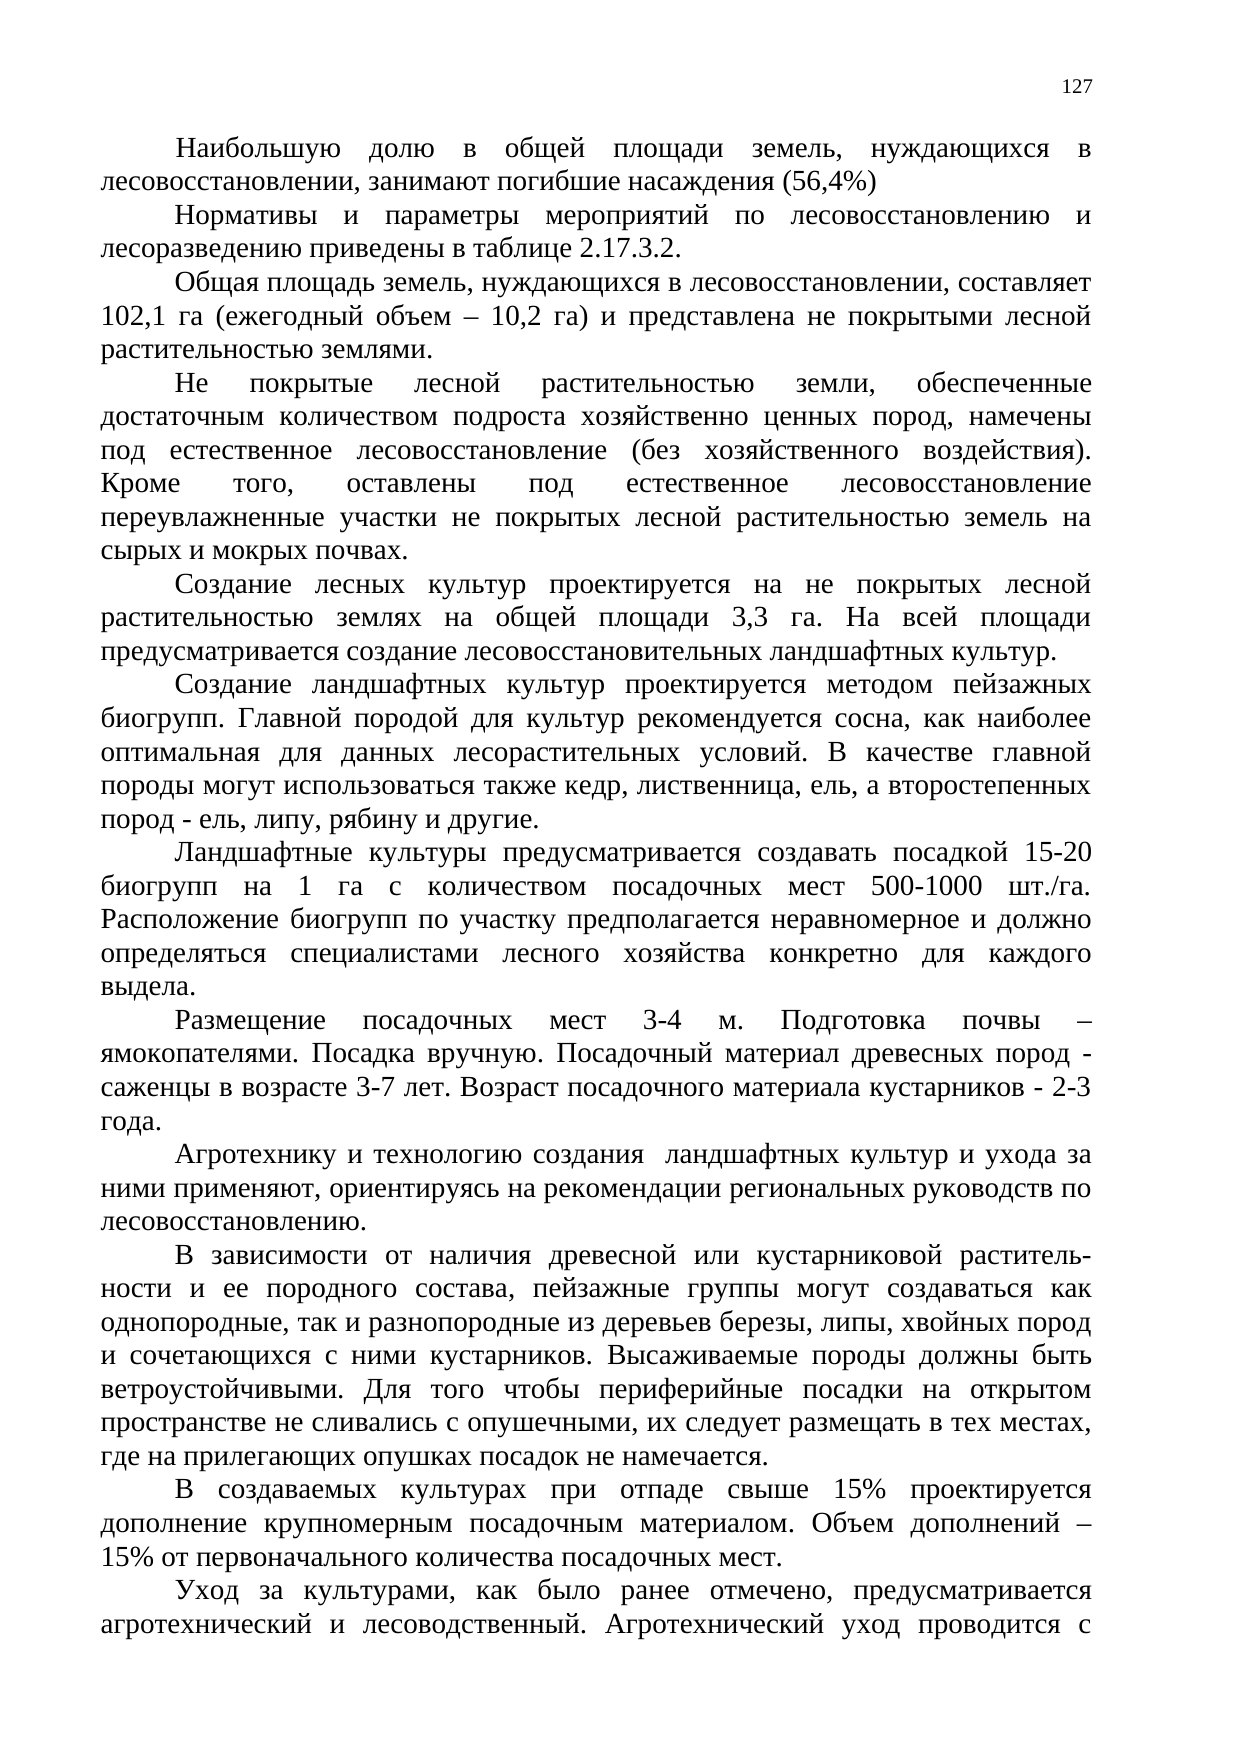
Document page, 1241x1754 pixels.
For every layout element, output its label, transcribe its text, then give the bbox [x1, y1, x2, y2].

text Наибольшую долю в общей площади земель, нуждающихся в лесовосстановлении, занимают погибшие насаждения (56,4%) [100, 130, 1092, 197]
text В зависимости от наличия древесной или кустарниковой раститель-ности и ее породного состава, пейзажные группы могут создаваться как однопородные, так и разнопородные из деревьев березы, липы, хвойных пород и сочетающихся с ними кустарников. Высаживаемые породы должны быть ветроустойчивыми. Для того чтобы периферийные посадки на открытом пространстве не сливались с опушечными, их следует размещать в тех местах, где на прилегающих опушках посадок не намечается. [100, 1237, 1092, 1472]
text Ландшафтные культуры предусматривается создавать посадкой 15-20 биогрупп на с количеством посадочных мест 500-1000 шт./га. Расположение биогрупп по участку предполагается неравномерное и должно определяться специалистами лесного хозяйства конкретно для каждого выдела. [100, 834, 1092, 1002]
text Размещение посадочных мест 3-. Подготовка почвы – ямокопателями. Посадка вручную. Посадочный материал древесных пород - саженцы в возрасте 3-7 лет. Возраст посадочного материала кустарников - 2-3 года. [100, 1002, 1092, 1136]
text Агротехнику и технологию создания ландшафтных культур и ухода за ними применяют, ориентируясь на рекомендации региональных руководств по лесовосстановлению. [100, 1136, 1092, 1237]
text Нормативы и параметры мероприятий по лесовосстановлению и лесоразведению приведены в таблице 2.17.3.2. [100, 197, 1092, 264]
text В создаваемых культурах при отпаде свыше 15% проектируется дополнение крупномерным посадочным материалом. Объем дополнений – 15% от первоначального количества посадочных мест. [100, 1472, 1092, 1572]
text Общая площадь земель, нуждающихся в лесовосстановлении, составляет 102,1 га (ежегодный объем – 10,2 га) и представлена не покрытыми лесной растительностью землями. [100, 264, 1092, 365]
text Создание ландшафтных культур проектируется методом пейзажных биогрупп. Главной породой для культур рекомендуется сосна, как наиболее оптимальная для данных лесорастительных условий. В качестве главной породы могут использоваться также кедр, лиственница, ель, а второстепенных пород - ель, липу, рябину и другие. [100, 667, 1092, 834]
text Создание лесных культур проектируется на не покрытых лесной растительностью землях на общей площади 3,3 га. На всей площади предусматривается создание лесовосстановительных ландшафтных культур. [100, 566, 1092, 667]
text Не покрытые лесной растительностью земли, обеспеченные достаточным количеством подроста хозяйственно ценных пород, намечены под естественное лесовосстановление (без хозяйственного воздействия). Кроме того, оставлены под естественное лесовосстановление переувлажненные участки не покрытых лесной растительностью земель на сырых и мокрых почвах. [100, 365, 1092, 566]
